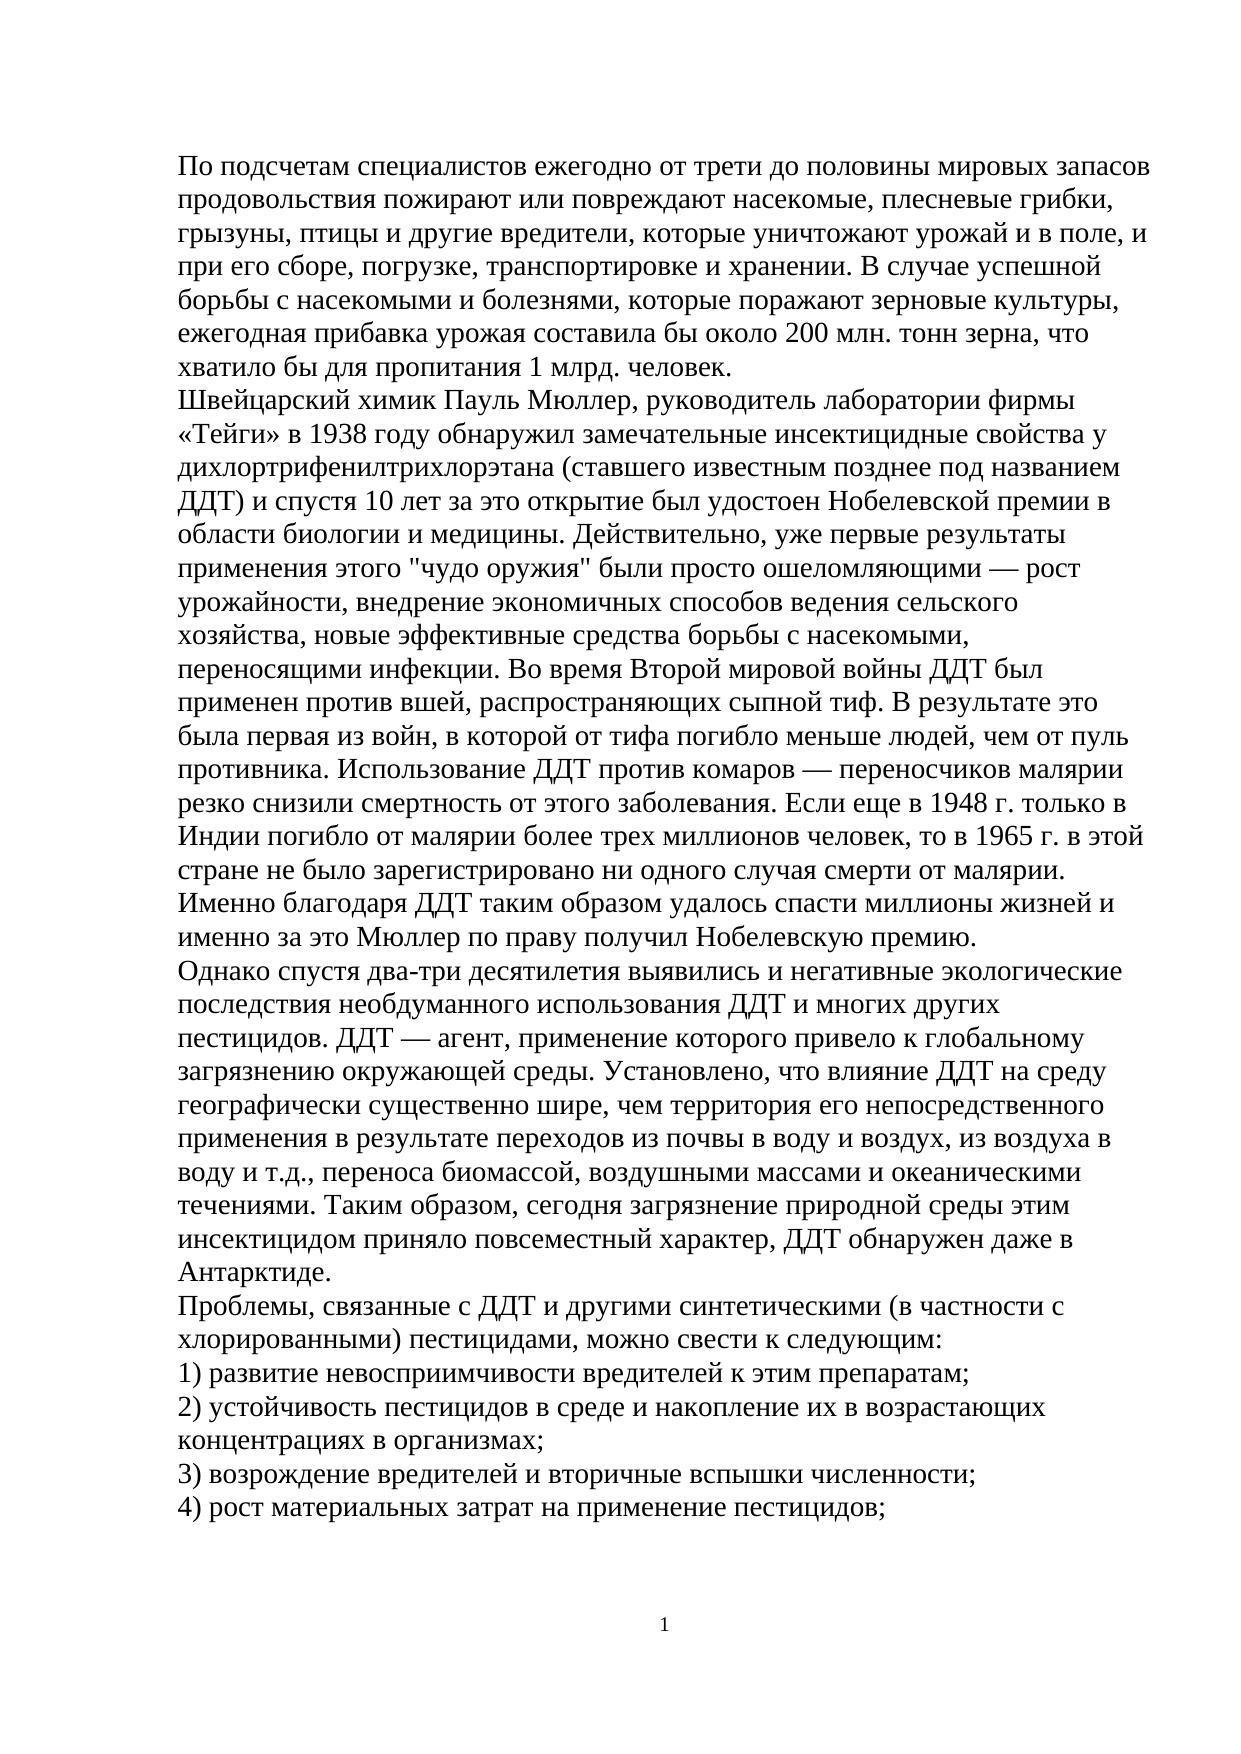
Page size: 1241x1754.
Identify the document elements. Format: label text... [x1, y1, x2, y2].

text Швейцарский химик Пауль Мюллер, руководитель лаборатории фирмы «Тейги» в 1938 году обнаружил замечательные инсектицидные свойства у дихлортрифенилтрихлорэтана (ставшего известным позднее под названием ДДТ) и спустя 10 лет за это открытие был удостоен Нобелевской премии в области биологии и медицины. Действительно, уже первые результаты применения этого "чудо оружия" были просто ошеломляющими — рост урожайности, внедрение экономичных способов ведения сельского хозяйства, новые эффективные средства борьбы с насекомыми, переносящими инфекции. Во время Второй мировой войны ДДТ был применен против вшей, распространяющих сыпной тиф. В результате это была первая из войн, в которой от тифа погибло меньше людей, чем от пуль противника. Использование ДДТ против комаров — переносчиков малярии резко снизили смертность от этого заболевания. Если еще в 1948 г. только в Индии погибло от малярии более трех миллионов человек, то в 1965 г. в этой стране не было зарегистрировано ни одного случая смерти от малярии. Именно благодаря ДДТ таким образом удалось спасти миллионы жизней и именно за это Мюллер по праву получил Нобелевскую премию. [177, 382, 1152, 953]
text Однако спустя два-три десятилетия выявились и негативные экологические последствия необдуманного использования ДДТ и многих других пестицидов. ДДТ — агент, применение которого привело к глобальному загрязнению окружающей среды. Установлено, что влияние ДДТ на среду географически существенно шире, чем территория его непосредственного применения в результате переходов из почвы в воду и воздух, из воздуха в воду и т.д., переноса биомассой, воздушными массами и океаническими течениями. Таким образом, сегодня загрязнение природной среды этим инсектицидом приняло повсеместный характер, ДДТ обнаружен даже в Антарктиде. [177, 953, 1152, 1288]
text 2) устойчивость пестицидов в среде и накопление их в возрастающих концентрациях в организмах; [177, 1389, 1152, 1456]
text Проблемы, связанные с ДДТ и другими синтетическими (в частности с хлорированными) пестицидами, можно свести к следующим: [177, 1288, 1152, 1355]
text По подсчетам специалистов ежегодно от трети до половины мировых запасов продовольствия пожирают или повреждают насекомые, плесневые грибки, грызуны, птицы и другие вредители, которые уничтожают урожай и в поле, и при его сборе, погрузке, транспортировке и хранении. В случае успешной борьбы с насекомыми и болезнями, которые поражают зерновые культуры, ежегодная прибавка урожая составила бы около 200 млн. тонн зерна, что хватило бы для пропитания 1 млрд. человек. [177, 148, 1152, 382]
text 4) рост материальных затрат на применение пестицидов; [177, 1489, 1152, 1523]
text 3) возрождение вредителей и вторичные вспышки численности; [177, 1456, 1152, 1489]
text 1) развитие невосприимчивости вредителей к этим препаратам; [177, 1355, 1152, 1389]
